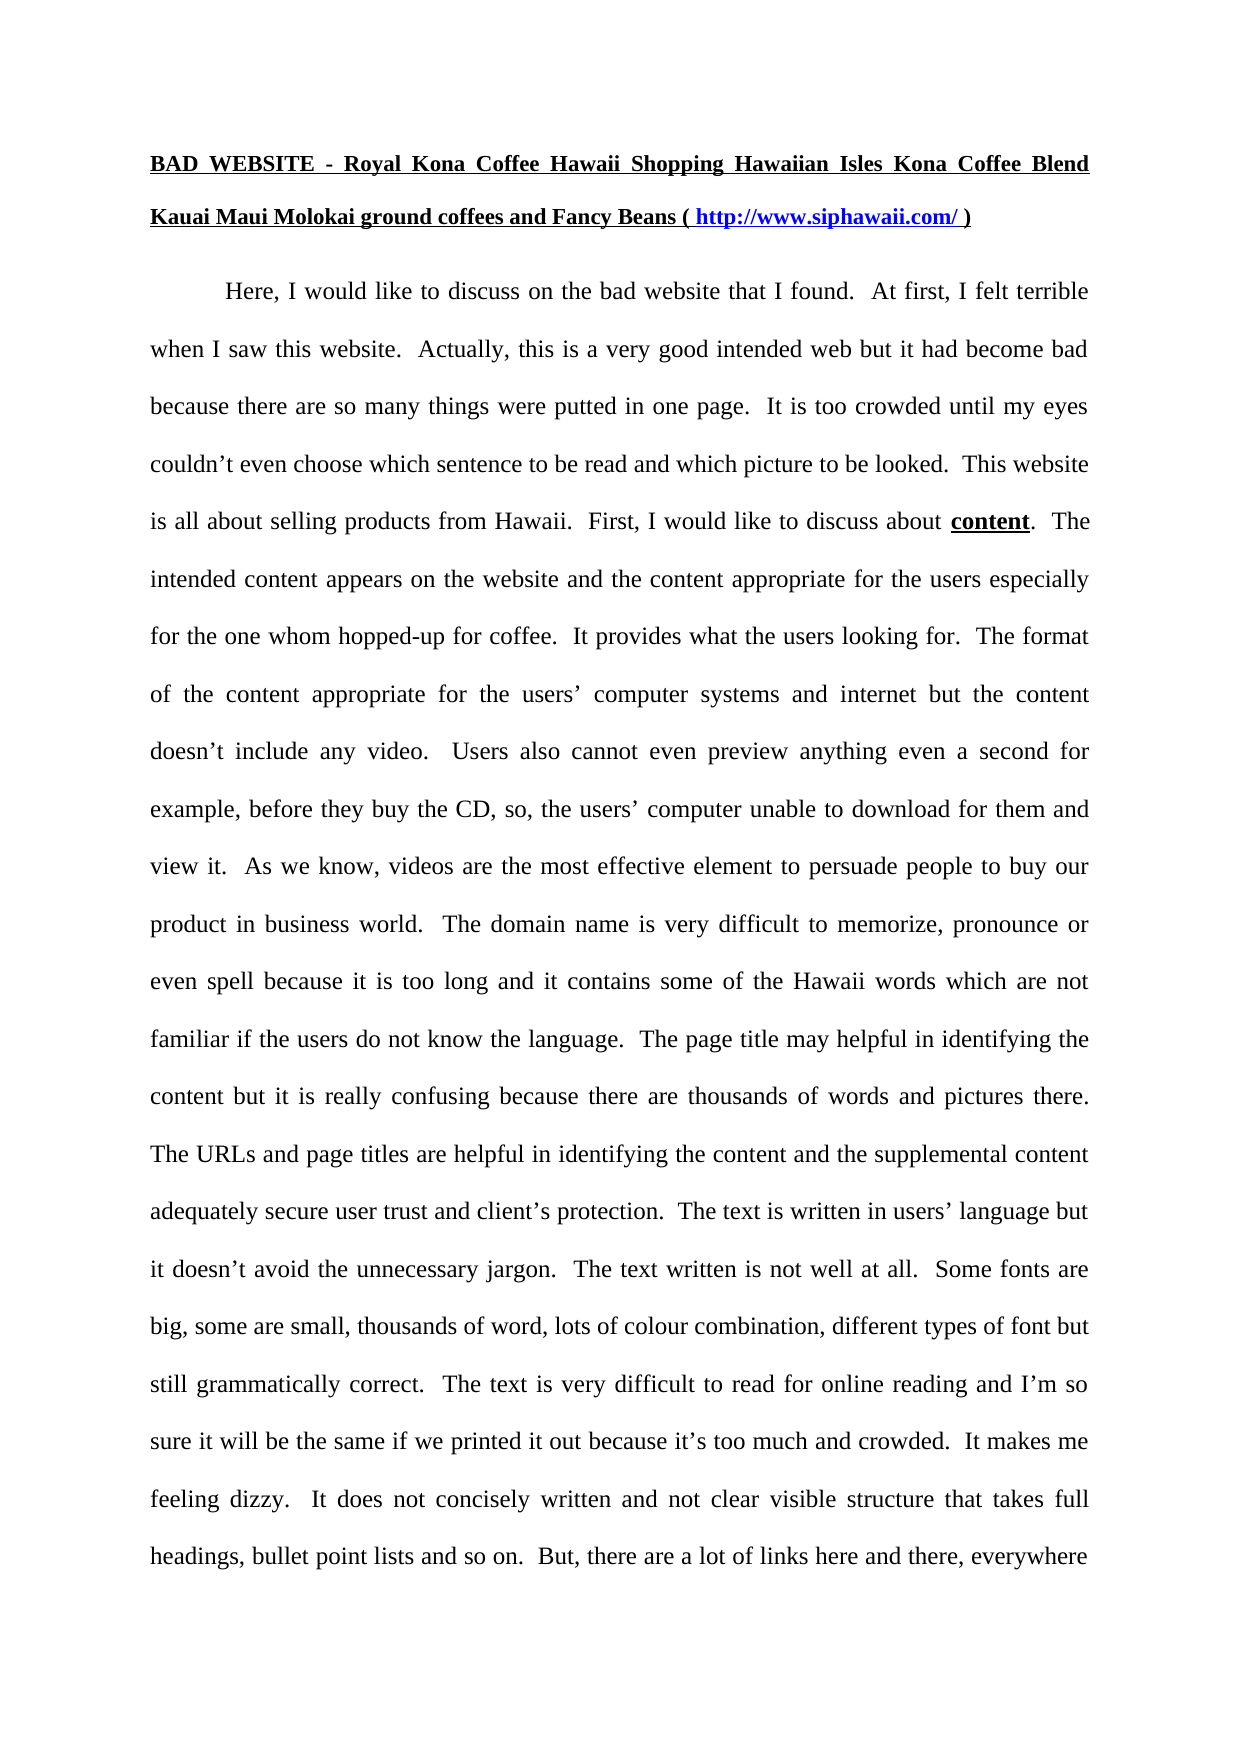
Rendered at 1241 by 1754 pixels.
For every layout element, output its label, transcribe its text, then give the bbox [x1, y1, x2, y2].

text BAD WEBSITE - Royal Kona Coffee Hawaii Shopping Hawaiian Isles Kona Coffee Blend Kauai Maui Molokai ground coffees and Fancy Beans ( http://www.siphawaii.com/ ) [150, 150, 1090, 173]
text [150, 276, 1090, 1570]
text BAD WEBSITE - Royal Kona Coffee Hawaii Shopping Hawaiian Isles Kona Coffee Blend Kauai Maui Molokai ground coffees and Fancy Beans ( http://www.siphawaii.com/ ) [150, 174, 1090, 229]
